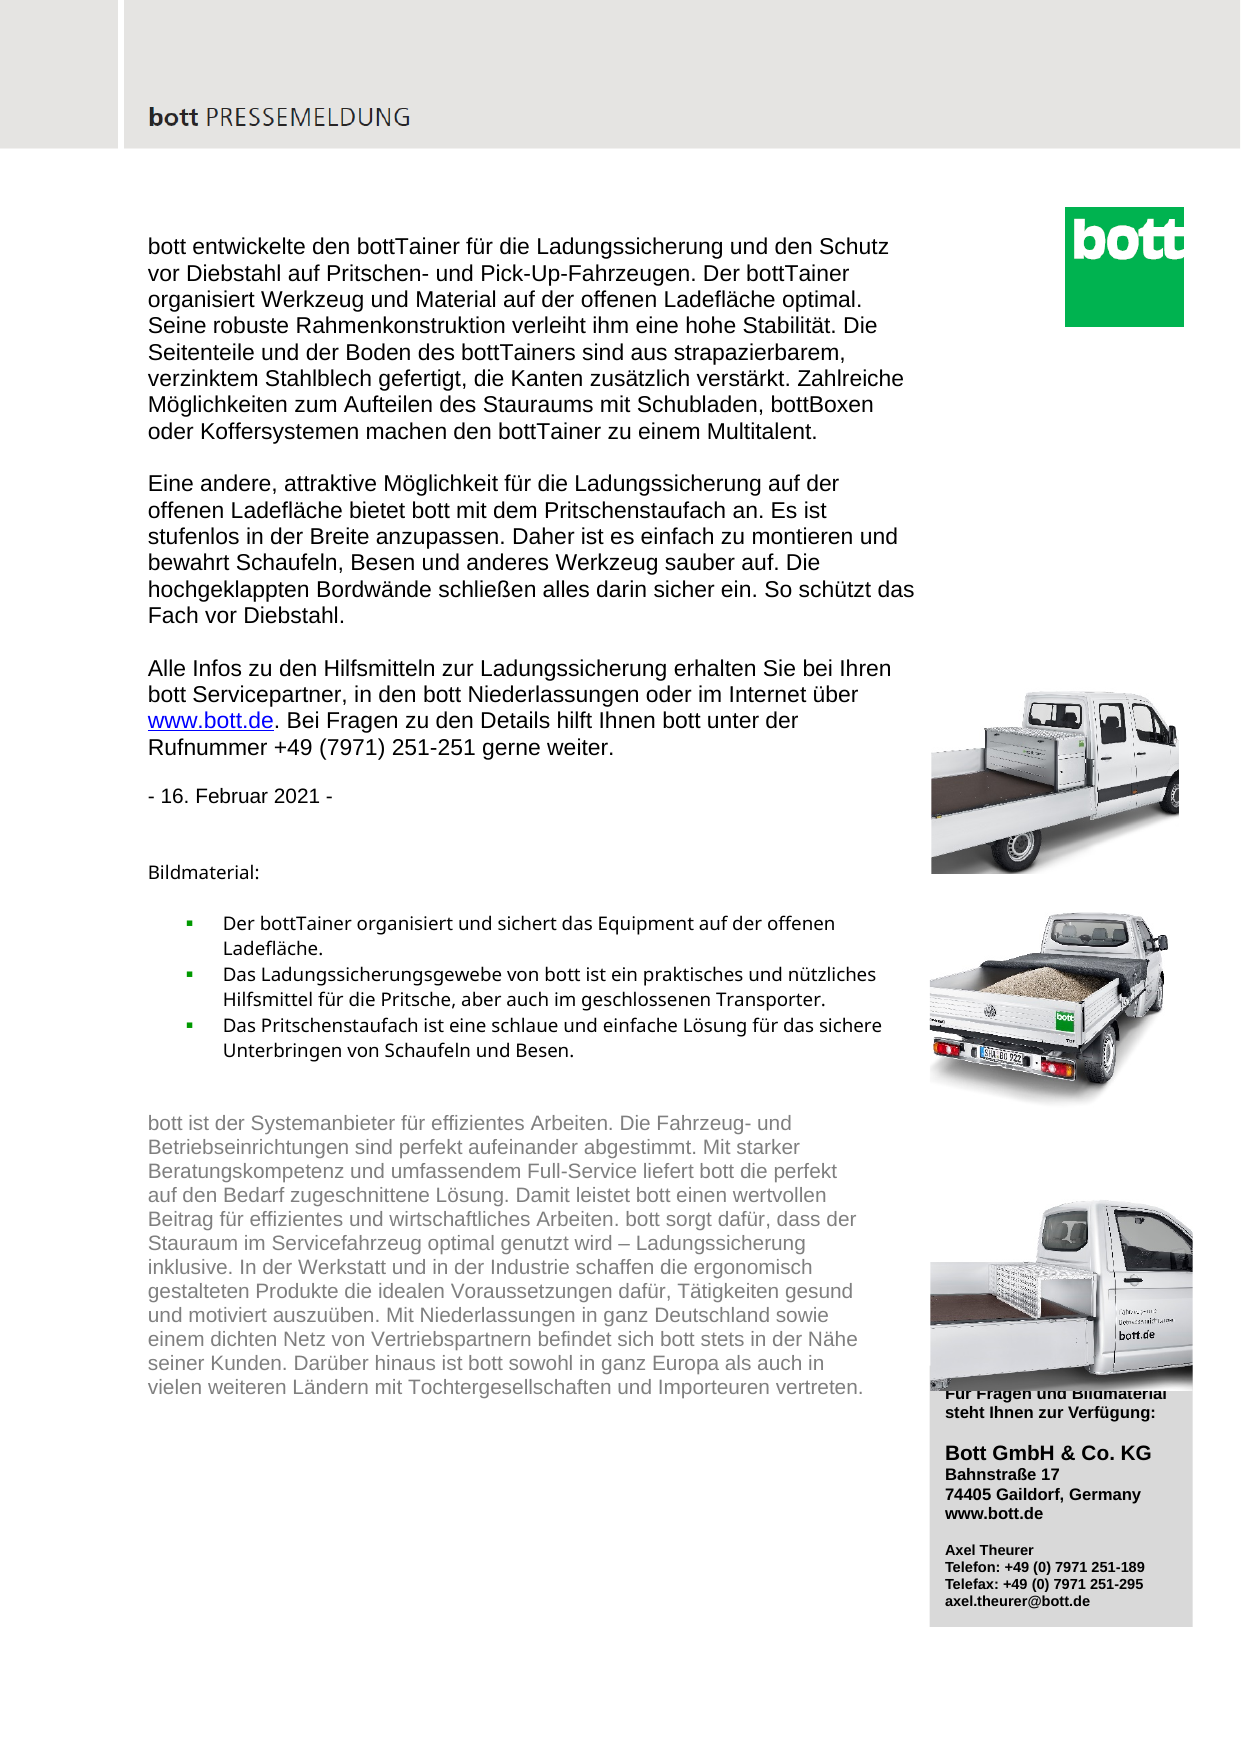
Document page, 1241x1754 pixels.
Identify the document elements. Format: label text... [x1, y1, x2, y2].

picture [930, 1193, 1193, 1391]
list Das Pritschenstaufach ist eine schlaue und einfache Lösung für das sichere Unterbringen von Schaufeln und Besen. [185, 1012, 915, 1063]
text Alle Infos zu den Hilfsmitteln zur Ladungssicherung erhalten Sie bei Ihren bott Servicepartner, in den bott Niederlassungen oder im Internet über www.bott.de. Bei Fragen zu den Details hilft Ihnen bott unter der Rufnummer +49 (7971) 251-251 gerne weiter. [148, 655, 915, 760]
list Das Ladungssicherungsgewebe von bott ist ein praktisches und nützliches Hilfsmittel für die Pritsche, aber auch im geschlossenen Transporter. [185, 961, 915, 1012]
text - 16. Februar 2021 - [148, 784, 915, 808]
picture [0, 0, 1241, 329]
picture [931, 687, 1179, 874]
text Bildmaterial: [148, 859, 915, 885]
text Eine andere, attraktive Möglichkeit für die Ladungssicherung auf der offenen Ladefläche bietet bott mit dem Pritschenstaufach an. Es ist stufenlos in der Breite anzupassen. Daher ist es einfach zu montieren und bewahrt Schaufeln, Besen und anderes Werkzeug sauber auf. Die hochgeklappten Bordwände schließen alles darin sicher ein. So schützt das Fach vor Diebstahl. [148, 470, 915, 628]
text bott ist der Systemanbieter für effizientes Arbeiten. Die Fahrzeug- und Betriebseinrichtungen sind perfekt aufeinander abgestimmt. Mit starker Beratungskompetenz und umfassendem Full-Service liefert bott die perfekt auf den Bedarf zugeschnittene Lösung. Damit leistet bott einen wertvollen Beitrag für effizientes und wirtschaftliches Arbeiten. bott sorgt dafür, dass der Stauraum im Servicefahrzeug optimal genutzt wird – Ladungssicherung inklusive. In der Werkstatt und in der Industrie schaffen die ergonomisch gestalteten Produkte die idealen Voraussetzungen dafür, Tätigkeiten gesund und motiviert auszuüben. Mit Niederlassungen in ganz Deutschland sowie einem dichten Netz von Vertriebspartnern befindet sich bott stets in der Nähe seiner Kunden. Darüber hinaus ist bott sowohl in ganz Europa als auch in vielen weiteren Ländern mit Tochtergesellschaften und Importeuren vertreten. [148, 1111, 871, 1399]
list Der bottTainer organisiert und sichert das Equipment auf der offenen Ladefläche. [185, 910, 915, 961]
text bott entwickelte den bottTainer für die Ladungssicherung und den Schutz vor Diebstahl auf Pritschen- und Pick-Up-Fahrzeugen. Der bottTainer organisiert Werkzeug und Material auf der offenen Ladefläche optimal. Seine robuste Rahmenkonstruktion verleiht ihm eine hohe Stabilität. Die Seitenteile und der Boden des bottTainers sind aus strapazierbarem, verzinktem Stahlblech gefertigt, die Kanten zusätzlich verstärkt. Zahlreiche Möglichkeiten zum Aufteilen des Stauraums mit Schubladen, bottBoxen oder Koffersystemen machen den bottTainer zu einem Multitalent. [148, 233, 915, 444]
picture [929, 906, 1189, 1138]
